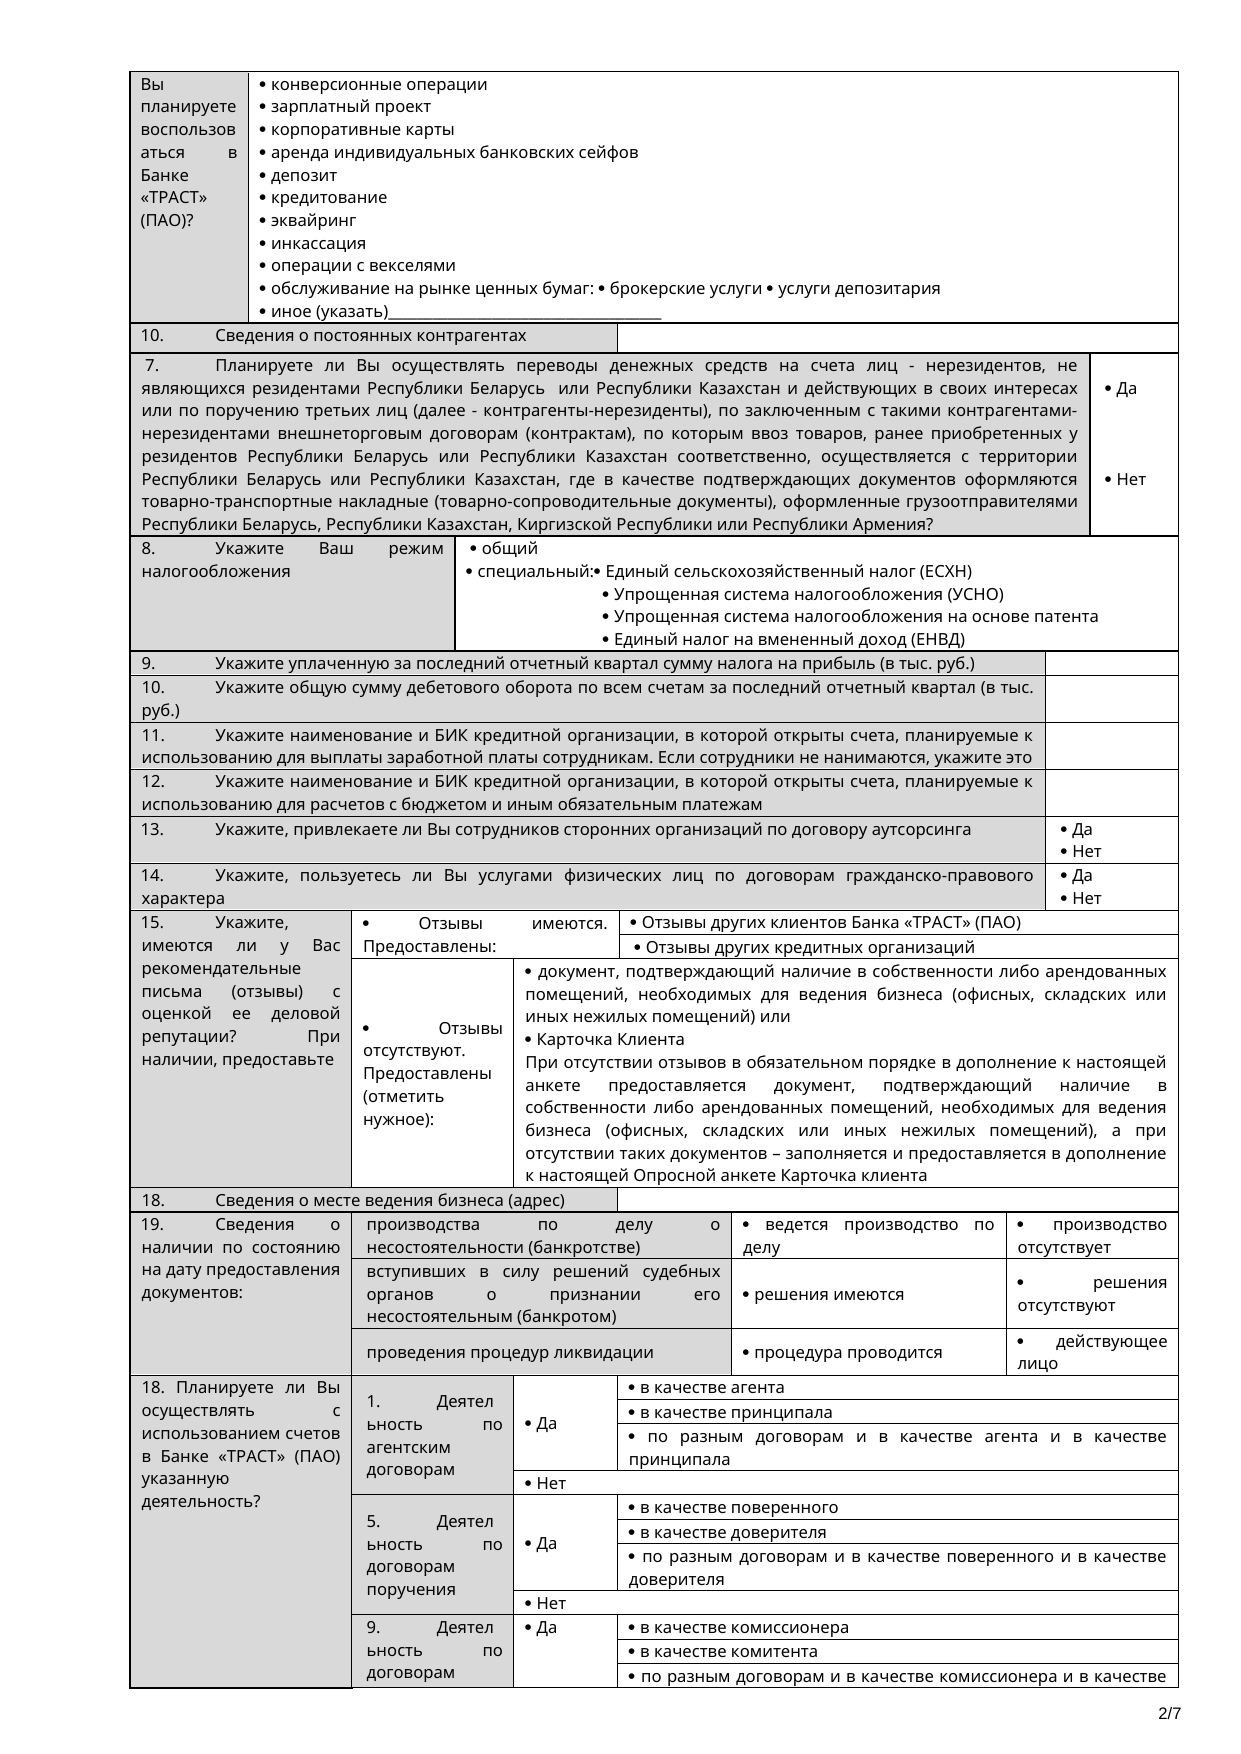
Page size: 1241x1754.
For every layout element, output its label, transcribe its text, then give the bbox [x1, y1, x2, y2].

table_cell Да Нет [1046, 817, 1178, 862]
table_cell 18. Планируете ли Вы осуществлять с использованием счетов в Банке «ТРАСТ» (ПАО) указанную деятельность? [131, 1376, 351, 1687]
table_cell Деятельность по договорам поручения [352, 1495, 513, 1614]
table_cell Отзывы имеются. Предоставлены: [352, 911, 619, 958]
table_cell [249, 72, 1178, 322]
table_cell Отзывы других клиентов Банка «ТРАСТ» (ПАО) [620, 911, 1178, 934]
table_cell [1046, 723, 1178, 768]
table_cell Сведения о наличии по состоянию на дату предоставления документов: [131, 1213, 351, 1374]
table_cell Да [514, 1495, 617, 1590]
table_cell [618, 1188, 1178, 1211]
table_cell решения отсутствуют [1007, 1259, 1178, 1328]
table_cell Да [514, 1615, 617, 1687]
table_cell в качестве комиссионера [618, 1615, 1178, 1638]
table_cell ведется производство по делу [732, 1213, 1006, 1258]
table_cell по разным договорам и в качестве агента и в качестве принципала [618, 1424, 1178, 1470]
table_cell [618, 1664, 1178, 1687]
table_cell Укажите, привлекаете ли Вы сотрудников сторонних организаций по договору аутсорсинга [131, 817, 1045, 862]
table_cell Укажите наименование и БИК кредитной организации, в которой открыты счета, планируемые к использованию для выплаты заработной платы сотрудникам. Если сотрудники не нанимаются, укажите это [131, 723, 1045, 768]
table_cell Укажите, пользуетесь ли Вы услугами физических лиц по договорам гражданско-правового характера [131, 864, 1045, 909]
table_cell вступивших в силу решений судебных органов о признании его несостоятельным (банкротом) [352, 1259, 731, 1328]
table_cell Нет [514, 1591, 1178, 1614]
table_cell общий специальный: Единый сельскохозяйственный налог (ЕСХН) Упрощенная система налогообложения (УСНО) Упрощенная система налогообложения на основе патента Единый налог на вмененный доход (ЕНВД) [456, 537, 1178, 650]
table_cell по разным договорам и в качестве поверенного и в качестве доверителя [618, 1544, 1178, 1590]
table_cell Отзывы других кредитных организаций [620, 935, 1178, 958]
table_cell Укажите уплаченную за последний отчетный квартал сумму налога на прибыль (в тыс. руб.) [131, 652, 1045, 674]
table_cell Нет [514, 1471, 1178, 1494]
table_cell Да Нет [1046, 864, 1178, 909]
table_cell документ, подтверждающий наличие в собственности либо арендованных помещений, необходимых для ведения бизнеса (офисных, складских или иных нежилых помещений) или Карточка Клиента При отсутствии отзывов в обязательном порядке в дополнение к настоящей анкете предоставляется документ, подтверждающий наличие в собственности либо арендованных помещений, необходимых для ведения бизнеса (офисных, складских или иных нежилых помещений), а при отсутствии таких документов – заполняется и предоставляется в дополнение к настоящей Опросной анкете Карточка клиента [514, 959, 1178, 1187]
table_cell в качестве принципала [618, 1400, 1178, 1423]
table_cell Отзывы отсутствуют. Предоставлены (отметить нужное): [352, 959, 513, 1187]
table_cell решения имеются [732, 1259, 1006, 1328]
table_cell производство отсутствует [1007, 1213, 1178, 1258]
table_cell проведения процедур ликвидации [352, 1329, 731, 1374]
table_cell [1046, 676, 1178, 722]
table_cell Укажите, имеются ли у Вас рекомендательные письма (отзывы) с оценкой ее деловой репутации? При наличии, предоставьте [131, 911, 351, 1187]
table_cell процедура проводится [732, 1329, 1006, 1374]
table_cell Деятельность по агентским договорам [352, 1376, 513, 1494]
table_cell [618, 324, 1178, 352]
table_cell в качестве поверенного [618, 1495, 1178, 1519]
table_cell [131, 72, 248, 322]
table_cell Укажите общую сумму дебетового оборота по всем счетам за последний отчетный квартал (в тыс. руб.) [131, 676, 1045, 722]
table_cell в качестве комитента [618, 1640, 1178, 1663]
table_cell Сведения о постоянных контрагентах [131, 324, 617, 352]
table_cell Укажите наименование и БИК кредитной организации, в которой открыты счета, планируемые к использованию для расчетов с бюджетом и иным обязательным платежам [131, 770, 1045, 816]
table_cell [1046, 652, 1178, 674]
table_cell Укажите Ваш режим налогообложения [131, 537, 454, 650]
table_cell действующее лицо [1007, 1329, 1178, 1374]
table_cell Да Нет [1091, 354, 1178, 535]
table_cell [1046, 770, 1178, 816]
table_cell производства по делу о несостоятельности (банкротстве) [352, 1213, 731, 1258]
table_cell Деятельность по договорам комиссии [352, 1615, 513, 1687]
table_cell Да [514, 1376, 617, 1470]
table_cell в качестве доверителя [618, 1520, 1178, 1543]
table_cell Планируете ли Вы осуществлять переводы денежных средств на счета лиц - нерезидентов, не являющихся резидентами Республики Беларусь или Республики Казахстан и действующих в своих интересах или по поручению третьих лиц (далее - контрагенты-нерезиденты), по заключенным с такими контрагентами-нерезидентами внешнеторговым договорам (контрактам), по которым ввоз товаров, ранее приобретенных у резидентов Республики Беларусь или Республики Казахстан соответственно, осуществляется с территории Республики Беларусь или Республики Казахстан, где в качестве подтверждающих документов оформляются товарно-транспортные накладные (товарно-сопроводительные документы), оформленные грузоотправителями Республики Беларусь, Республики Казахстан, Киргизской Республики или Республики Армения? [131, 354, 1089, 535]
table_cell в качестве агента [618, 1376, 1178, 1399]
table_cell Сведения о месте ведения бизнеса (адрес) [131, 1188, 617, 1211]
